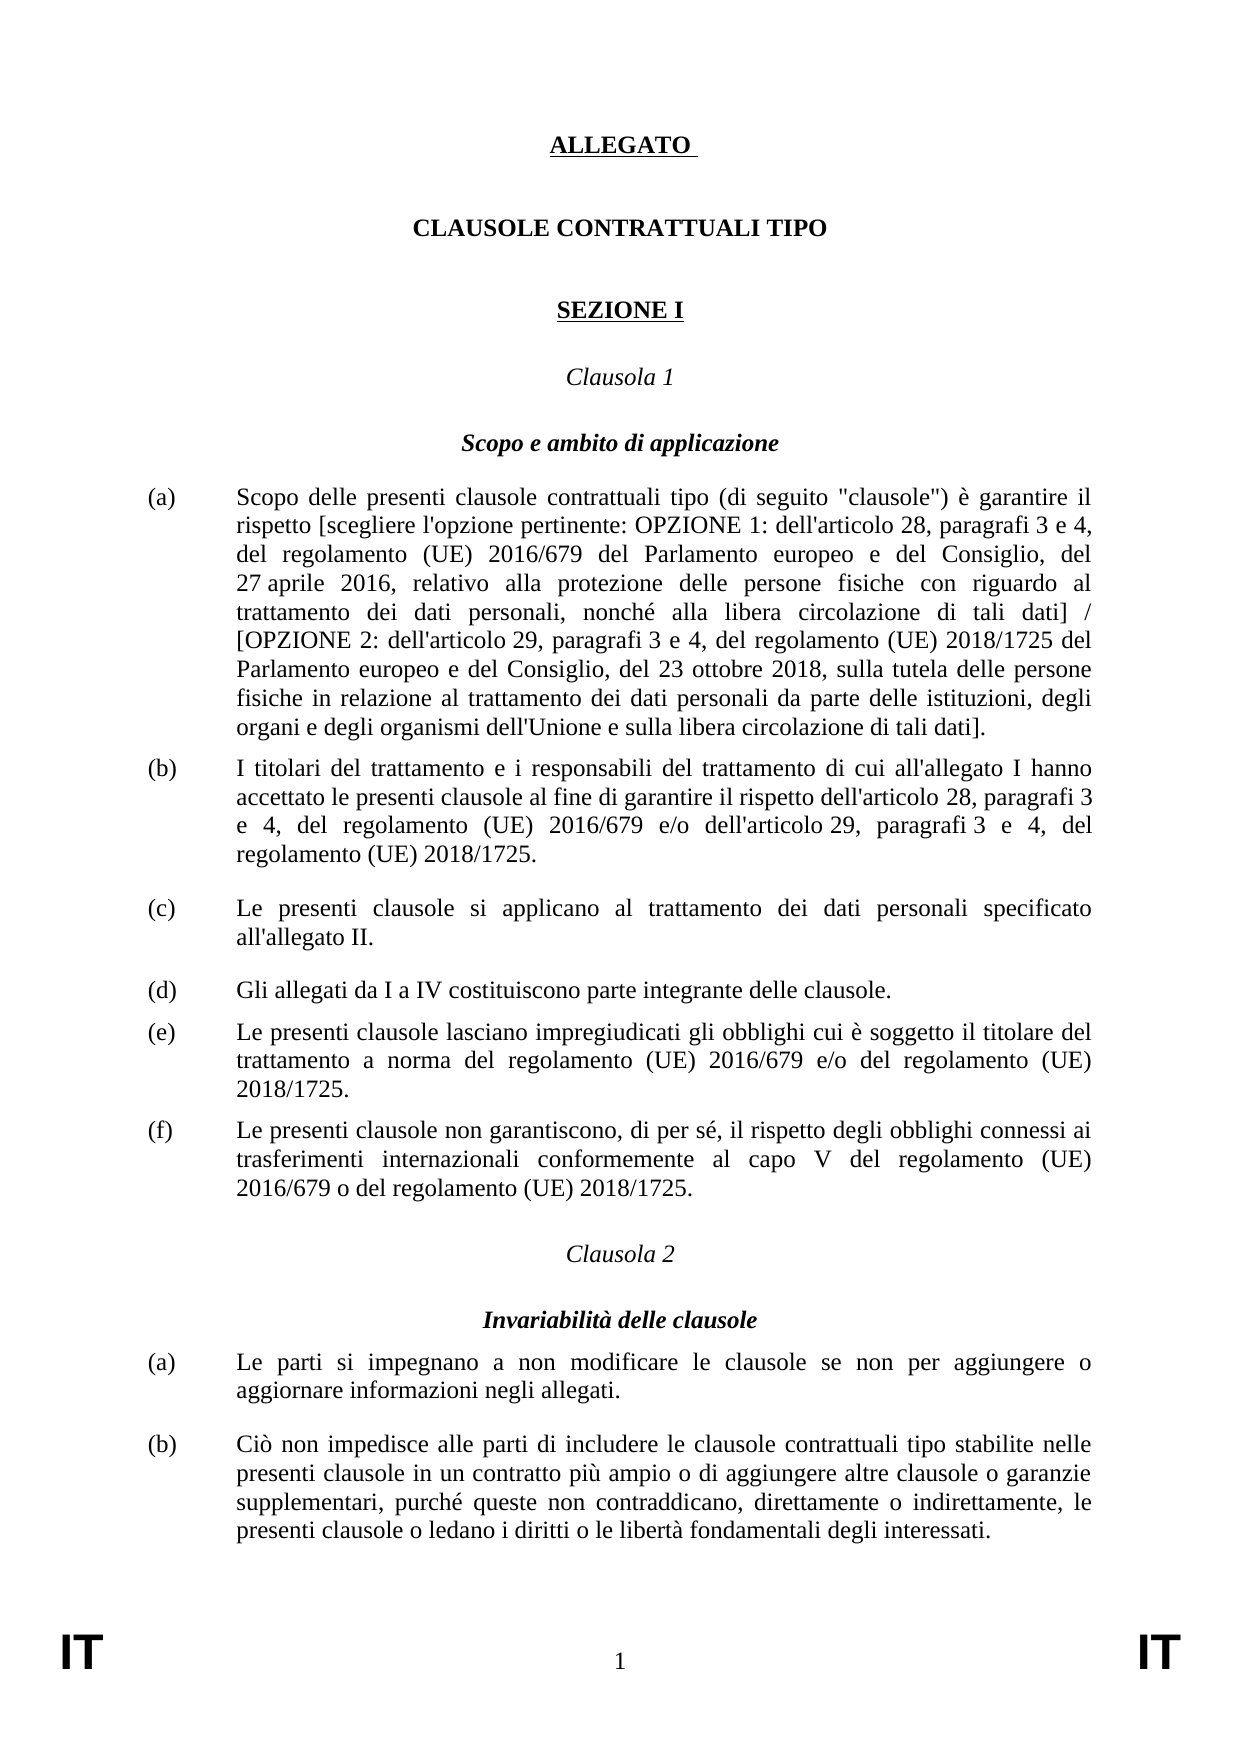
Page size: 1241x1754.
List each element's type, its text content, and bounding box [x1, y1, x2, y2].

text ALLEGATO [148, 131, 1093, 159]
list Scopo delle presenti clausole contrattuali tipo (di seguito "clausole") è garantire il rispetto [scegliere l'opzione pertinente: OPZIONE 1: dell'articolo 28, paragrafi 3 e 4, del regolamento (UE) 2016/679 del Parlamento europeo e del Consiglio, del 27 aprile 2016, relativo alla protezione delle persone fisiche con riguardo al trattamento dei dati personali, nonché alla libera circolazione di tali dati] / [OPZIONE 2: dell'articolo 29, paragrafi 3 e 4, del regolamento (UE) 2018/1725 del Parlamento europeo e del Consiglio, del 23 ottobre 2018, sulla tutela delle persone fisiche in relazione al trattamento dei dati personali da parte delle istituzioni, degli organi e degli organismi dell'Unione e sulla libera circolazione di tali dati]. [148, 482, 1093, 741]
text Scopo e ambito di applicazione [148, 428, 1093, 457]
text Gli allegati da I a IV costituiscono parte integrante delle clausole. [148, 976, 1093, 1004]
text CLAUSOLE CONTRATTUALI TIPO [148, 213, 1093, 242]
text Le presenti clausole lasciano impregiudicati gli obblighi cui è soggetto il titolare del trattamento a norma del regolamento (UE) 2016/679 e/o del regolamento (UE) 2018/1725. [148, 1017, 1093, 1103]
text Le presenti clausole si applicano al trattamento dei dati personali specificato all'allegato II. [148, 893, 1093, 951]
text Clausola 2 [148, 1239, 1093, 1268]
text SEZIONE I [148, 296, 1093, 324]
text Le presenti clausole non garantiscono, di per sé, il rispetto degli obblighi connessi ai trasferimenti internazionali conformemente al capo V del regolamento (UE) 2016/679 o del regolamento (UE) 2018/1725. [148, 1116, 1093, 1202]
list Le parti si impegnano a non modificare le clausole se non per aggiungere o aggiornare informazioni negli allegati. [148, 1347, 1093, 1404]
text Clausola 1 [148, 362, 1093, 391]
text Ciò non impedisce alle parti di includere le clausole contrattuali tipo stabilite nelle presenti clausole in un contratto più ampio o di aggiungere altre clausole o garanzie supplementari, purché queste non contraddicano, direttamente o indirettamente, le presenti clausole o ledano i diritti o le libertà fondamentali degli interessati. [148, 1429, 1093, 1544]
text I titolari del trattamento e i responsabili del trattamento di cui all'allegato I hanno accettato le presenti clausole al fine di garantire il rispetto dell'articolo 28, paragrafi 3 e 4, del regolamento (UE) 2016/679 e/o dell'articolo 29, paragrafi 3 e 4, del regolamento (UE) 2018/1725. [148, 753, 1093, 868]
text Invariabilità delle clausole [148, 1306, 1093, 1334]
